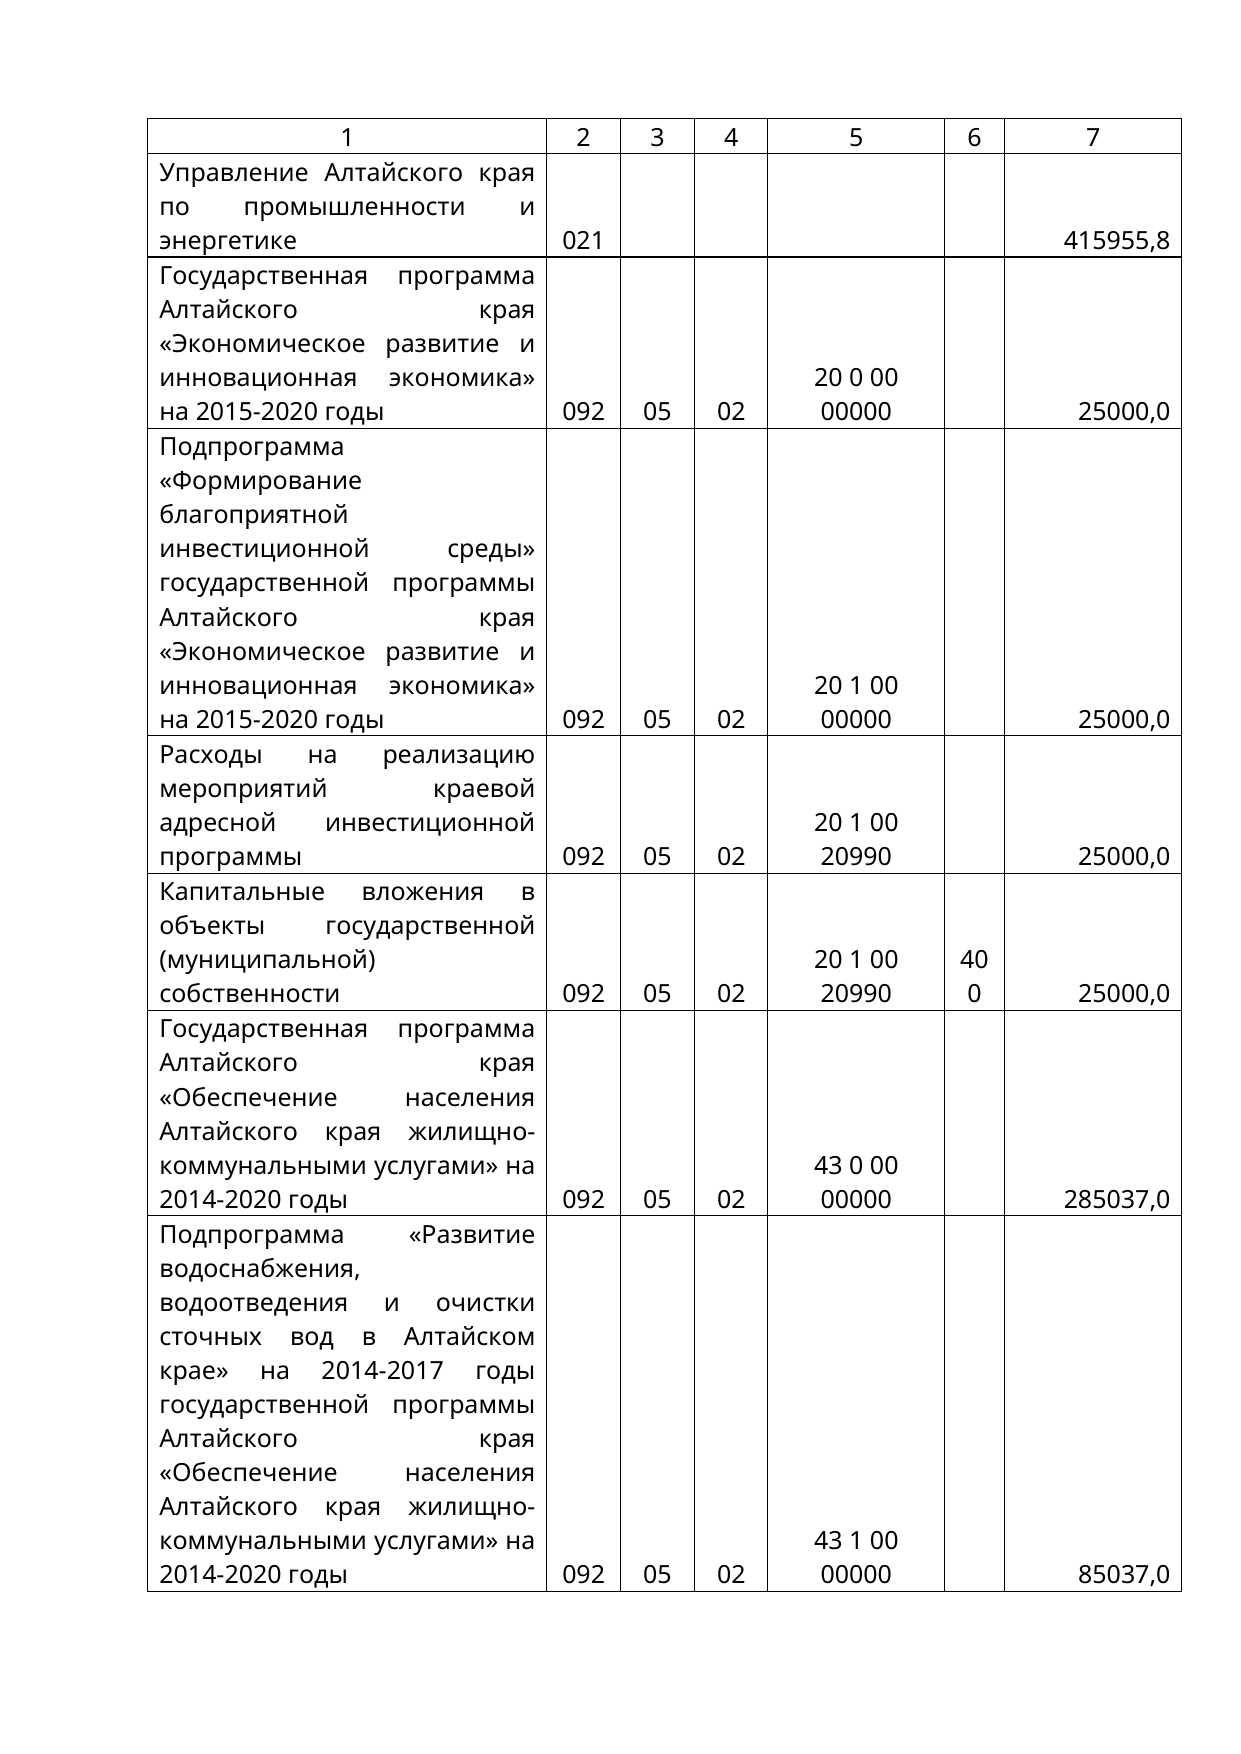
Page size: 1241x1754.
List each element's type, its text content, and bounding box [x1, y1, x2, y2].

table_cell [945, 154, 1004, 256]
table_header 2 [547, 119, 620, 153]
table_cell [695, 154, 767, 256]
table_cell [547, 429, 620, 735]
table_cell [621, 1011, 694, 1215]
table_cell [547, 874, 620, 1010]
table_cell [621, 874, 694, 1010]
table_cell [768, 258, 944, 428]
table_header 1 [148, 119, 546, 153]
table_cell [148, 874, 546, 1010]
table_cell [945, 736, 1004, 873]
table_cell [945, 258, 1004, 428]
table_header 3 [621, 119, 694, 153]
table_header 5 [768, 119, 944, 153]
table_cell Управление Алтайского края по промышленности и энергетике [148, 154, 546, 256]
table_cell 415955,8 [1005, 154, 1181, 256]
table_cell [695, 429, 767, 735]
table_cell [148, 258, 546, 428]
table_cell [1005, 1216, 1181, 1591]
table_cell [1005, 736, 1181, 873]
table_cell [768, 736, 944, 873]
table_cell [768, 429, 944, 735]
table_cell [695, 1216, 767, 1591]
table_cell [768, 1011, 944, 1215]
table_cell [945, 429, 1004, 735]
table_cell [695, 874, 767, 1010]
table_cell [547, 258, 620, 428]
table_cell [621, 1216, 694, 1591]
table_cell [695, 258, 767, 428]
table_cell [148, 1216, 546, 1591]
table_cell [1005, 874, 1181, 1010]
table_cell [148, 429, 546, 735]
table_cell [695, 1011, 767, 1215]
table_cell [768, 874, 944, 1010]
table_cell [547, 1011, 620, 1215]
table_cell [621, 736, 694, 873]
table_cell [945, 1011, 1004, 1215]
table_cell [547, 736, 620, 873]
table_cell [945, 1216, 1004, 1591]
table_header 7 [1005, 119, 1181, 153]
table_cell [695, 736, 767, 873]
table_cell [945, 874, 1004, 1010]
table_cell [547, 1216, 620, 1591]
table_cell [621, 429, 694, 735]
table_cell [621, 154, 694, 256]
table_header 6 [945, 119, 1004, 153]
table_header 4 [695, 119, 767, 153]
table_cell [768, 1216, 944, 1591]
table_cell [768, 154, 944, 256]
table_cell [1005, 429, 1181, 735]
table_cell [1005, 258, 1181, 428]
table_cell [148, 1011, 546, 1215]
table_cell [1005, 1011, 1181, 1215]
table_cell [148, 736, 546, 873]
table_cell 021 [547, 154, 620, 256]
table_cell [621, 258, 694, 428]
